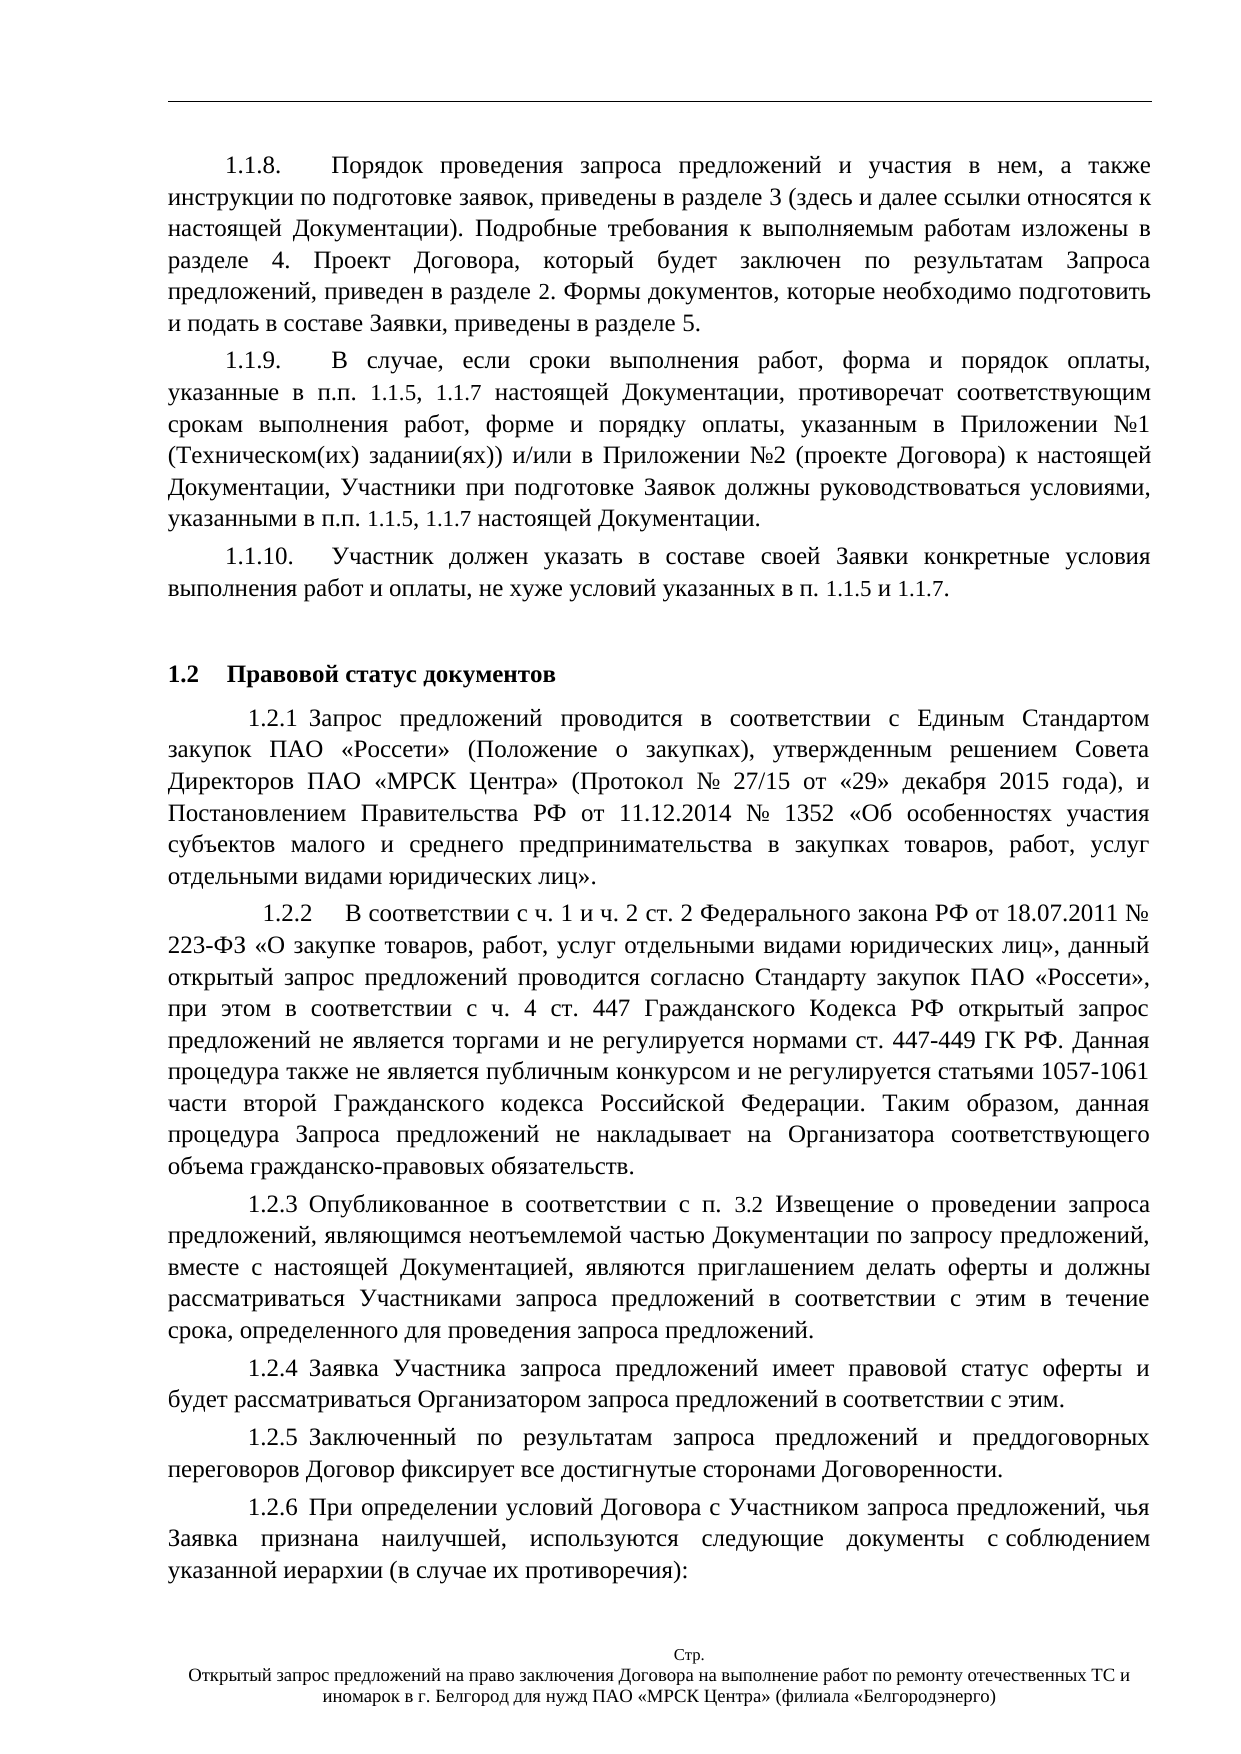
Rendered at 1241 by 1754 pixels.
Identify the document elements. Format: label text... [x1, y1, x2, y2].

list Участник должен указать в составе своей Заявки конкретные условия выполнения работ и оплаты, не хуже условий указанных в п. 1.1.5 и 1.1.7. [168, 541, 1152, 602]
subtitle Правовой статус документов [168, 659, 1152, 688]
list Заключенный по результатам запроса предложений и преддоговорных переговоров Договор фиксирует все достигнутые сторонами Договоренности. [168, 1422, 1150, 1483]
list В случае, если сроки выполнения работ, форма и порядок оплаты, указанные в п.п. 1.1.5, 1.1.7 настоящей Документации, противоречат соответствующим срокам выполнения работ, форме и порядку оплаты, указанным в Приложении №1 (Техническом(их) задании(ях)) и/или в Приложении №2 (проекте Договора) к настоящей Документации, Участники при подготовке Заявок должны руководствоваться условиями, указанными в п.п. 1.1.5, 1.1.7 настоящей Документации. [168, 346, 1152, 532]
list Запрос предложений проводится в соответствии с Единым Стандартом закупок ПАО «Россети» (Положение о закупках), утвержденным решением Совета Директоров ПАО «МРСК Центра» (Протокол № 27/15 от «29» декабря 2015 года), и Постановлением Правительства РФ от 11.12.2014 № 1352 «Об особенностях участия субъектов малого и среднего предпринимательства в закупках товаров, работ, услуг отдельными видами юридических лиц». [168, 703, 1150, 889]
list При определении условий Договора с Участником запроса предложений, чья Заявка признана наилучшей, используются следующие документы с соблюдением указанной иерархии (в случае их противоречия): [168, 1492, 1150, 1583]
list Порядок проведения запроса предложений и участия в нем, а также инструкции по подготовке заявок, приведены в разделе 3 (здесь и далее ссылки относятся к настоящей Документации). Подробные требования к выполняемым работам изложены в разделе 4. Проект Договора, который будет заключен по результатам Запроса предложений, приведен в разделе 2. Формы документов, которые необходимо подготовить и подать в составе Заявки, приведены в разделе 5. [168, 150, 1152, 337]
list Заявка Участника запроса предложений имеет правовой статус оферты и будет рассматриваться Организатором запроса предложений в соответствии с этим. [168, 1353, 1150, 1413]
list Опубликованное в соответствии с п. 3.2 Извещение о проведении запроса предложений, являющимся неотъемлемой частью Документации по запросу предложений, вместе с настоящей Документацией, являются приглашением делать оферты и должны рассматриваться Участниками запроса предложений в соответствии с этим в течение срока, определенного для проведения запроса предложений. [168, 1189, 1150, 1344]
list В соответствии с ч. 1 и ч. 2 ст. 2 Федерального закона РФ от 18.07.2011 № 223-ФЗ «О закупке товаров, работ, услуг отдельными видами юридических лиц», данный открытый запрос предложений проводится согласно Стандарту закупок ПАО «Россети», при этом в соответствии с ч. 4 ст. 447 Гражданского Кодекса РФ открытый запрос предложений не является торгами и не регулируется нормами ст. 447-449 ГК РФ. Данная процедура также не является публичным конкурсом и не регулируется статьями 1057-1061 части второй Гражданского кодекса Российской Федерации. Таким образом, данная процедура Запроса предложений не накладывает на Организатора соответствующего объема гражданско-правовых обязательств. [168, 898, 1150, 1180]
